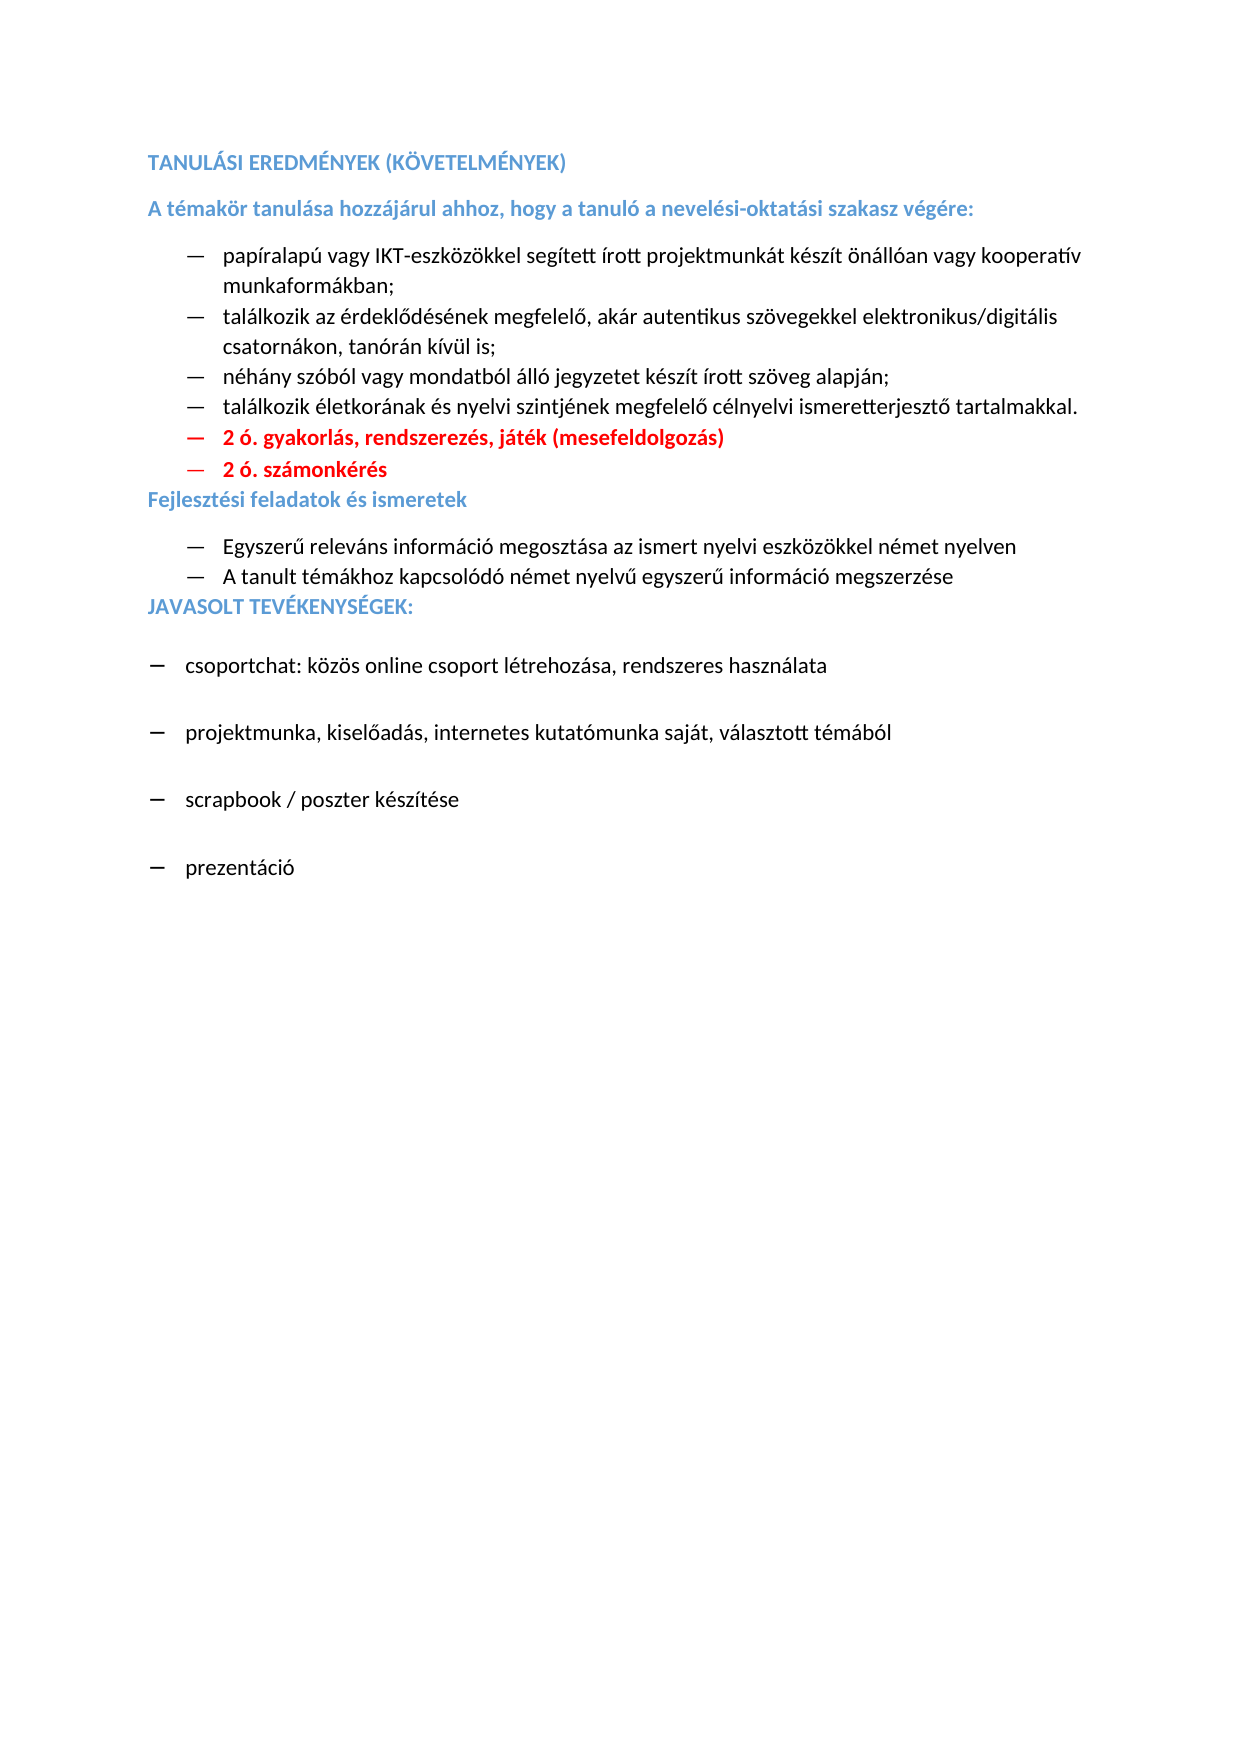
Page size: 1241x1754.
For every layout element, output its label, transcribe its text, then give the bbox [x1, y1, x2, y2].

list prezentáció [148, 841, 1093, 888]
text JAVASOLT TEVÉKENYSÉGEK: [148, 592, 1093, 620]
text Fejlesztési feladatok és ismeretek [148, 485, 1093, 513]
list találkozik életkorának és nyelvi szintjének megfelelő célnyelvi ismeretterjesztő tartalmakkal. [185, 392, 1093, 420]
list néhány szóból vagy mondatból álló jegyzetet készít írott szöveg alapján; [185, 362, 1093, 390]
list A tanult témákhoz kapcsolódó német nyelvű egyszerű információ megszerzése [185, 562, 1093, 590]
list scrapbook / poszter készítése [148, 774, 1093, 821]
list Egyszerű releváns információ megosztása az ismert nyelvi eszközökkel német nyelven [185, 532, 1093, 560]
text A témakör tanulása hozzájárul ahhoz, hogy a tanuló a nevelési-oktatási szakasz végére: [148, 194, 1093, 222]
list 2 ó. számonkérés [185, 455, 1093, 483]
list 2 ó. gyakorlás, rendszerezés, játék (mesefeldolgozás) [185, 423, 1093, 451]
list találkozik az érdeklődésének megfelelő, akár autentikus szövegekkel elektronikus/digitális csatornákon, tanórán kívül is; [185, 302, 1093, 360]
list csoportchat: közös online csoport létrehozása, rendszeres használata [148, 639, 1093, 686]
text TANULÁSI EREDMÉNYEK (KÖVETELMÉNYEK) [148, 148, 1093, 176]
list projektmunka, kiselőadás, internetes kutatómunka saját, választott témából [148, 707, 1093, 753]
list papíralapú vagy IKT-eszközökkel segített írott projektmunkát készít önállóan vagy kooperatív munkaformákban; [185, 241, 1093, 299]
